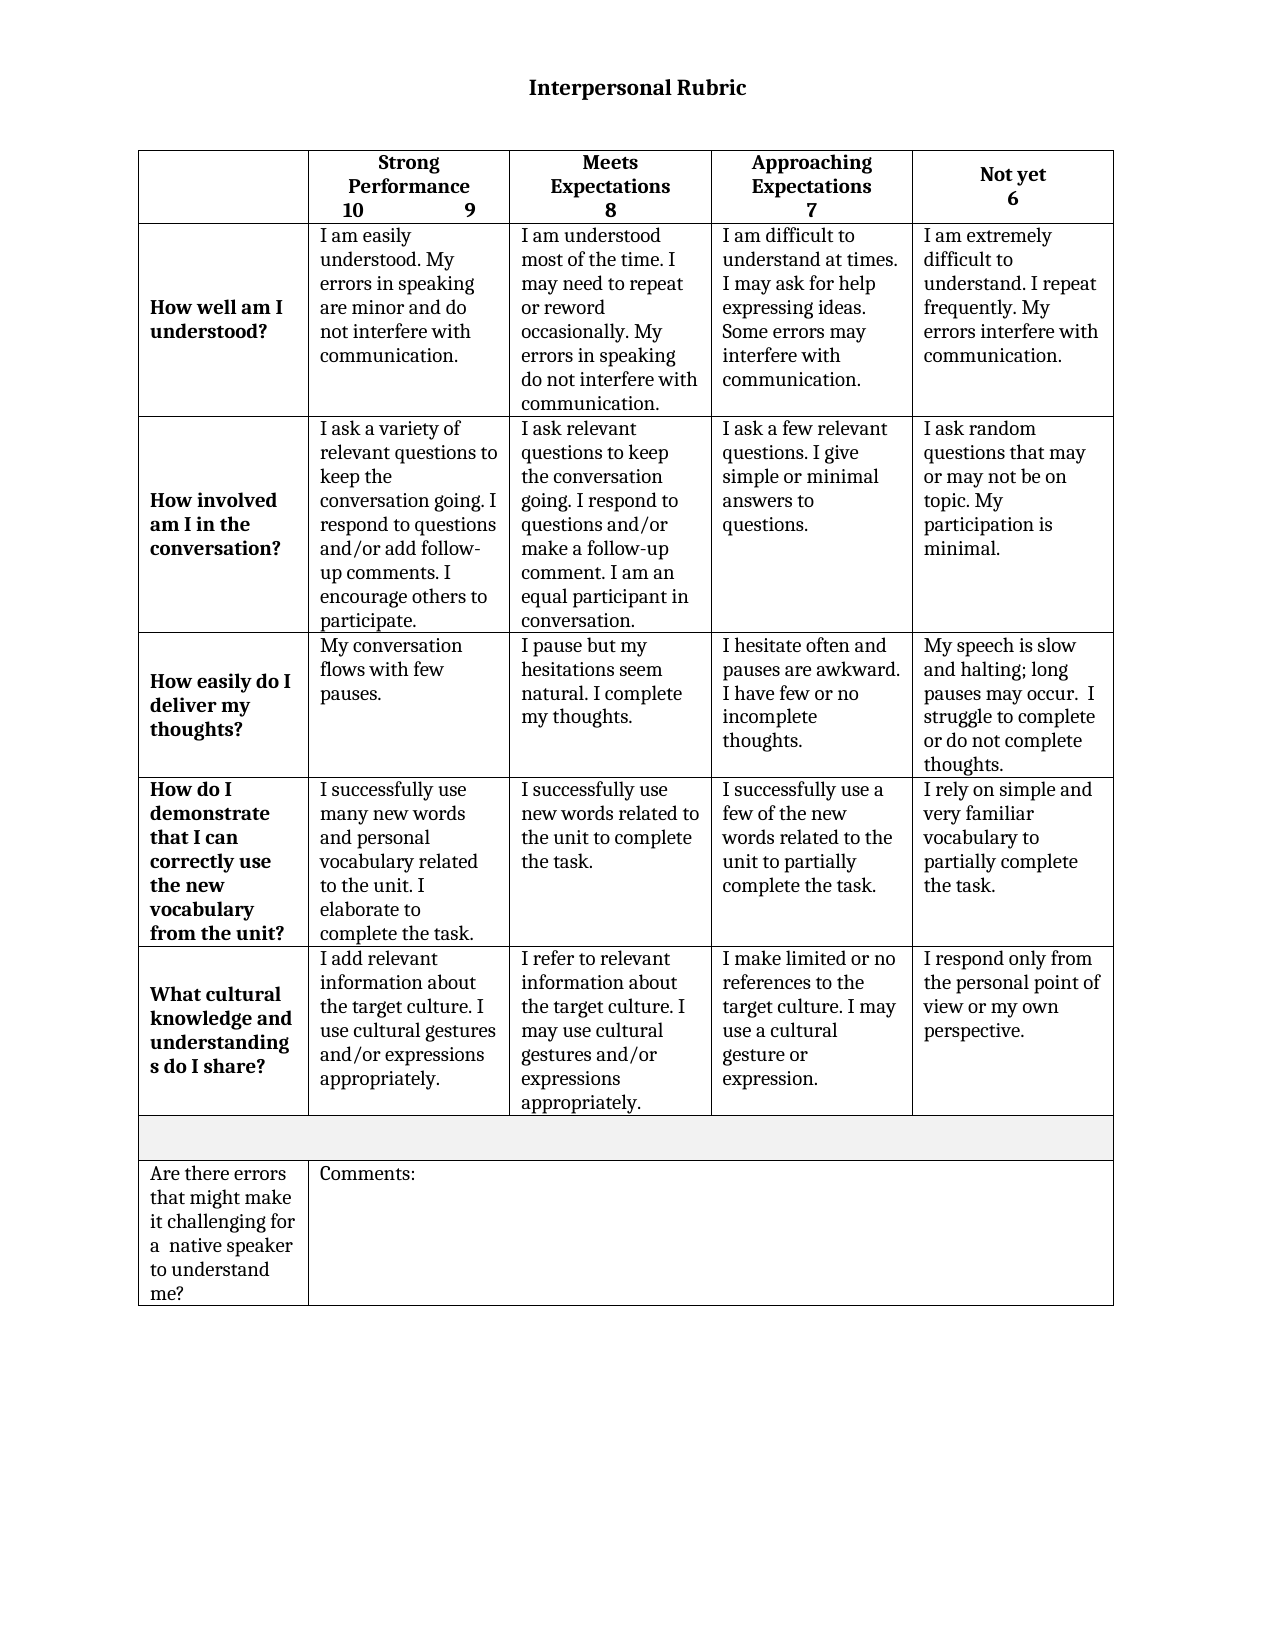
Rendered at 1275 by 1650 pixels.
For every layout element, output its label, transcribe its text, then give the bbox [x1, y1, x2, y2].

table_header Strong Performance 10 9 [309, 151, 509, 223]
table_cell I successfully use new words related to the unit to complete the task. [510, 778, 711, 946]
table_cell I make limited or no references to the target culture. I may use a cultural gesture or expression. [712, 947, 912, 1114]
table_cell Comments: [309, 1161, 1113, 1305]
table_cell I pause but my hesitations seem natural. I complete my thoughts. [510, 633, 711, 777]
table_cell I ask a variety of relevant questions to keep the conversation going. I respond to questions and/or add follow-up comments. I encourage others to participate. [309, 417, 509, 632]
table_header Approaching Expectations 7 [712, 151, 912, 223]
table_cell How involved am I in the conversation? [139, 417, 308, 632]
table_cell I am difficult to understand at times. I may ask for help expressing ideas. Some errors may interfere with communication. [712, 224, 912, 416]
table_cell How do I demonstrate that I can correctly use the new vocabulary from the unit? [139, 778, 308, 946]
table_header Meets Expectations 8 [510, 151, 711, 223]
table_header [139, 151, 308, 223]
table_cell How easily do I deliver my thoughts? [139, 633, 308, 777]
table_cell I successfully use a few of the new words related to the unit to partially complete the task. [712, 778, 912, 946]
table_cell My conversation flows with few pauses. [309, 633, 509, 777]
table_cell I ask a few relevant questions. I give simple or minimal answers to questions. [712, 417, 912, 632]
table_cell I am extremely difficult to understand. I repeat frequently. My errors interfere with communication. [913, 224, 1113, 416]
table_cell I rely on simple and very familiar vocabulary to partially complete the task. [913, 778, 1113, 946]
table_header Not yet 6 [913, 151, 1113, 223]
table_cell Are there errors that might make it challenging for a native speaker to understand me? [139, 1161, 308, 1305]
table_cell I add relevant information about the target culture. I use cultural gestures and/or expressions appropriately. [309, 947, 509, 1114]
table_cell I successfully use many new words and personal vocabulary related to the unit. I elaborate to complete the task. [309, 778, 509, 946]
table_cell I refer to relevant information about the target culture. I may use cultural gestures and/or expressions appropriately. [510, 947, 711, 1114]
table_cell My speech is slow and halting; long pauses may occur. I struggle to complete or do not complete thoughts. [913, 633, 1113, 777]
table_cell I am understood most of the time. I may need to repeat or reword occasionally. My errors in speaking do not interfere with communication. [510, 224, 711, 416]
table_cell I ask random questions that may or may not be on topic. My participation is minimal. [913, 417, 1113, 632]
table_cell I hesitate often and pauses are awkward. I have few or no incomplete thoughts. [712, 633, 912, 777]
table_cell I am easily understood. My errors in speaking are minor and do not interfere with communication. [309, 224, 509, 416]
table_cell I respond only from the personal point of view or my own perspective. [913, 947, 1113, 1114]
table_cell [139, 1116, 1113, 1160]
table_cell What cultural knowledge and understandings do I share? [139, 947, 308, 1114]
table_cell How well am I understood? [139, 224, 308, 416]
table_cell I ask relevant questions to keep the conversation going. I respond to questions and/or make a follow-up comment. I am an equal participant in conversation. [510, 417, 711, 632]
